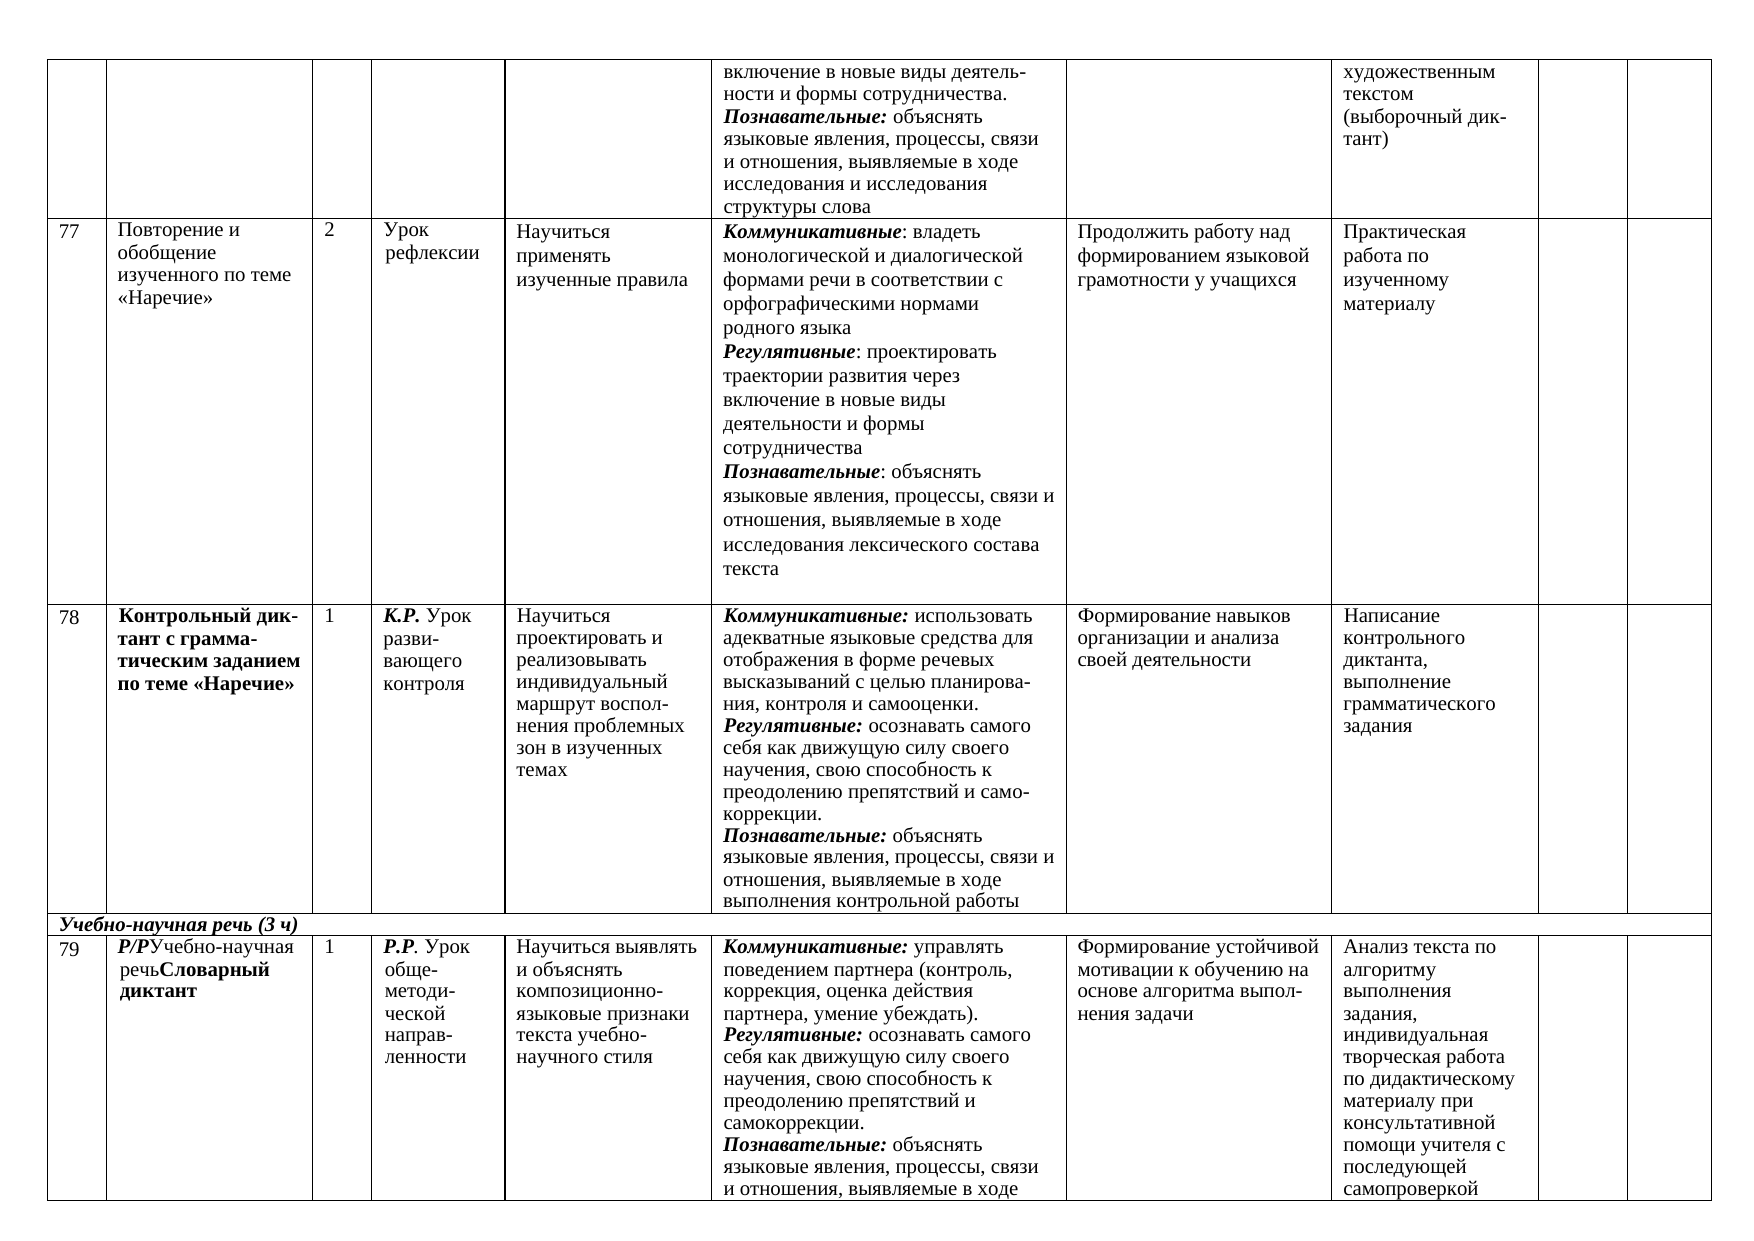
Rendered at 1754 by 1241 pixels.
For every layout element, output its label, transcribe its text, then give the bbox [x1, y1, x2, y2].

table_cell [1332, 60, 1538, 218]
table_cell 76 [48, 60, 106, 218]
table_cell Формирование навыков организации и анализа своей деятельности [1067, 605, 1331, 912]
table_cell Повторение и обобщение изученного по теме «Наречие» [107, 219, 312, 604]
table_cell [1628, 936, 1711, 1200]
table_cell Коммуникативные: владеть монологической и диалогической формами речи в соответствии с орфографическими нормами родного языка Регулятивные: проектировать траектории развития через включение в новые виды деятельности и формы сотрудничества Познавательные: объяснять языковые явления, процессы, связи и отношения, выявляемые в ходе исследования лексического состава текста [712, 219, 1066, 604]
table_cell К.Р. Урок развивающего контроля [372, 605, 504, 912]
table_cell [712, 936, 1066, 1200]
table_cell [372, 60, 504, 218]
table_cell [1628, 60, 1711, 218]
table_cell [506, 60, 711, 218]
table_cell 2 [313, 219, 371, 604]
table_cell 78 [48, 605, 106, 912]
table_cell Продолжить работу над формированием языковой грамотности у учащихся [1067, 219, 1331, 604]
table_cell Учебно-научная речь (3 ч) [48, 914, 1711, 935]
table_cell [1539, 219, 1627, 604]
table_cell Урок рефлексии [372, 219, 504, 604]
table_cell 79 [48, 936, 106, 1200]
table_cell Научиться проектировать и реализовывать индивидуальный маршрут восполнения проблемных зон в изученных темах [506, 605, 711, 912]
table_cell Научиться применять изученные правила [506, 219, 711, 604]
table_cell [712, 60, 1066, 218]
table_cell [1067, 936, 1331, 1200]
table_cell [1067, 60, 1331, 218]
table_cell [1539, 605, 1627, 912]
table_cell 1 [313, 936, 371, 1200]
table_cell Практическая работа по изученному материалу [1332, 219, 1538, 604]
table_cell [107, 936, 312, 1200]
table_cell 2 [313, 60, 371, 218]
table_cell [107, 60, 312, 218]
table_cell [1539, 936, 1627, 1200]
table_cell [1539, 60, 1627, 218]
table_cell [1332, 936, 1538, 1200]
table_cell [506, 936, 711, 1200]
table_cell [372, 936, 504, 1200]
table_cell Контрольный диктант с грамматическим заданием по теме «Наречие» [107, 605, 312, 912]
table_cell Коммуникативные: использовать адекватные языковые средства для отображения в форме речевых высказываний с целью планирования, контроля и самооценки. Регулятивные: осознавать самого себя как движущую силу своего научения, свою способность к преодолению препятствий и самокоррекции. Познавательные: объяснять языковые явления, процессы, связи и отношения, выявляемые в ходе выполнения контрольной работы [712, 605, 1066, 912]
table_cell [1628, 605, 1711, 912]
table_cell [1628, 219, 1711, 604]
table_cell 1 [313, 605, 371, 912]
table_cell Написание контрольного диктанта, выполнение грамматического задания [1332, 605, 1538, 912]
table_cell 77 [48, 219, 106, 604]
